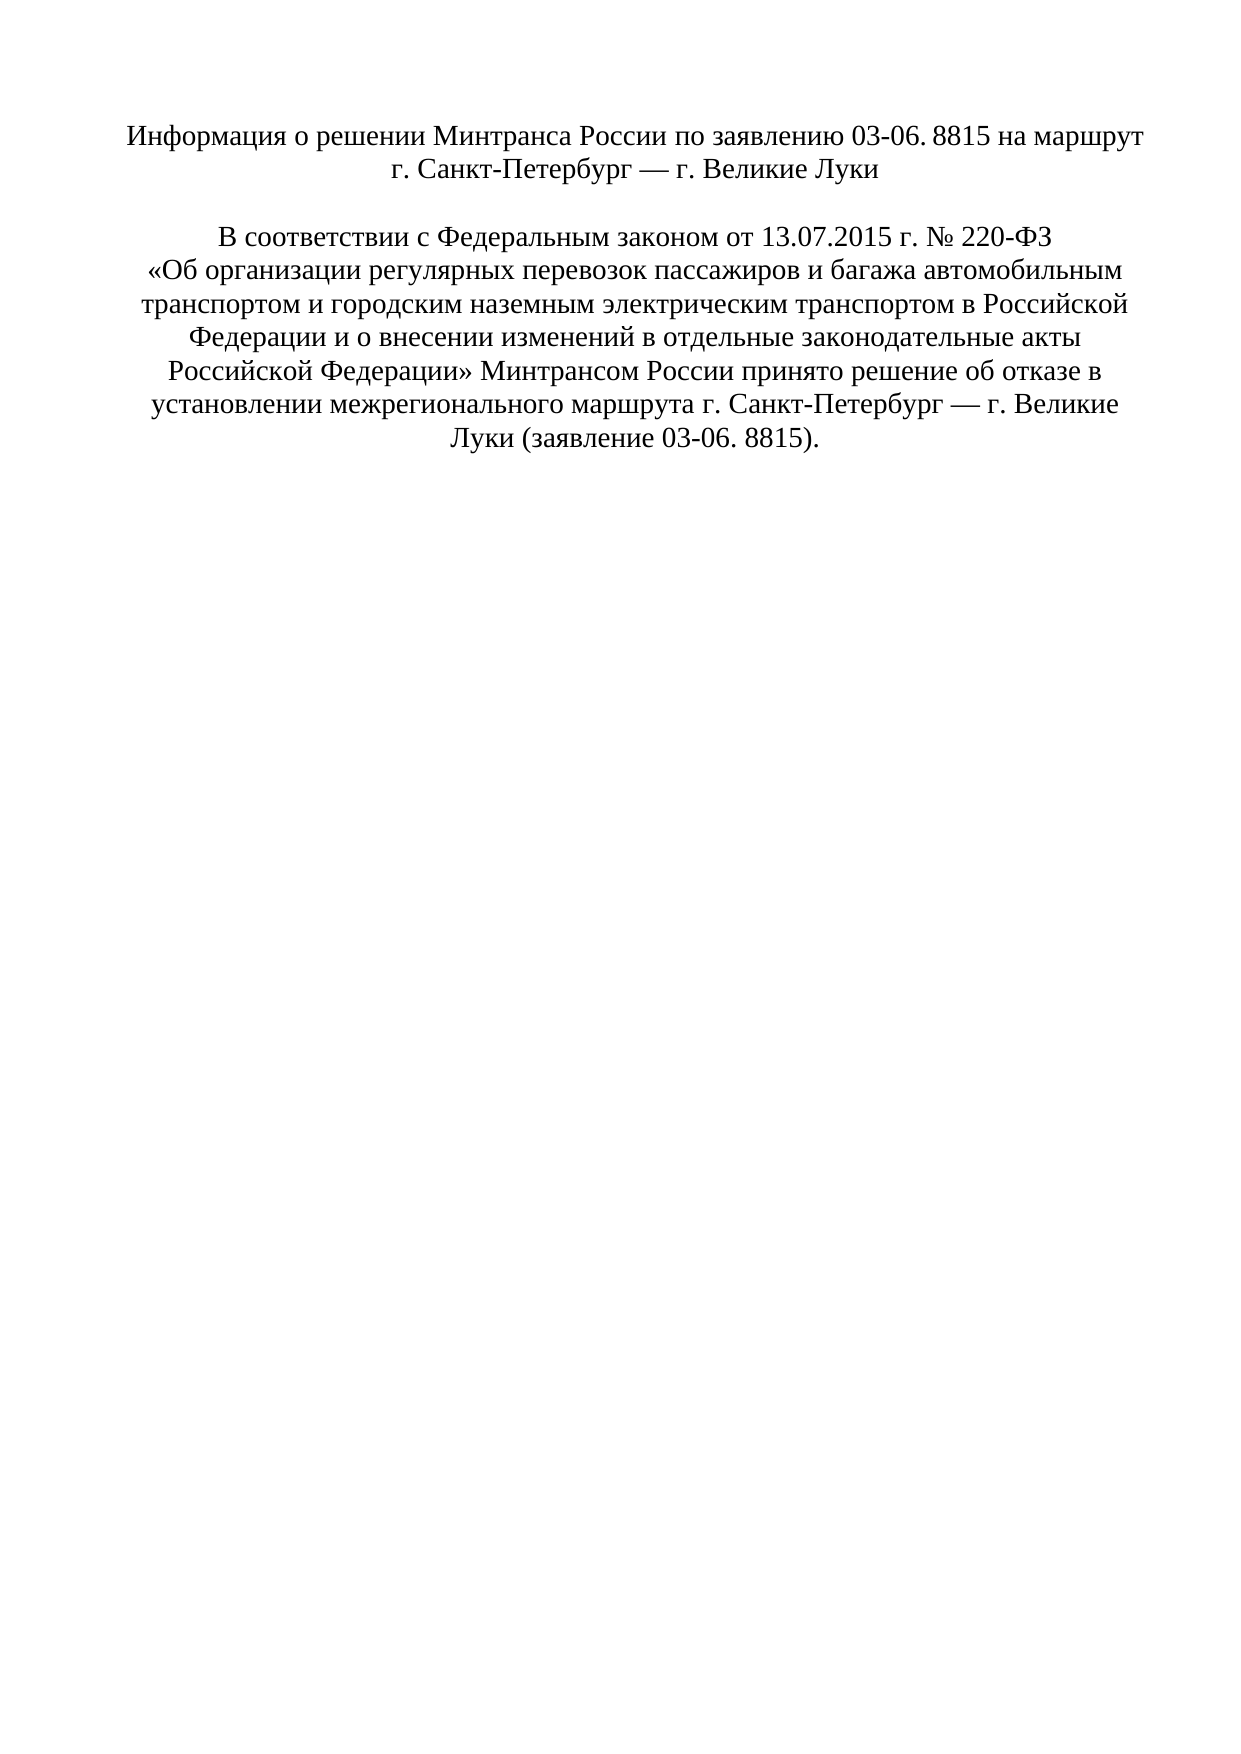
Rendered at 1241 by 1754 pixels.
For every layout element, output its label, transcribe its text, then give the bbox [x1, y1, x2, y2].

text В соответствии с Федеральным законом от 13.07.2015 г. № 220-ФЗ «Об организации регулярных перевозок пассажиров и багажа автомобильным транспортом и городским наземным электрическим транспортом в Российской Федерации и о внесении изменений в отдельные законодательные акты Российской Федерации» Минтрансом России принято решение об отказе в установлении межрегионального маршрута г. Санкт-Петербург — г. Великие Луки (заявление 03-06. 8815). [118, 219, 1152, 453]
text Информация о решении Минтранса России по заявлению 03-06. 8815 на маршрут г. Санкт-Петербург — г. Великие Луки [118, 118, 1152, 185]
